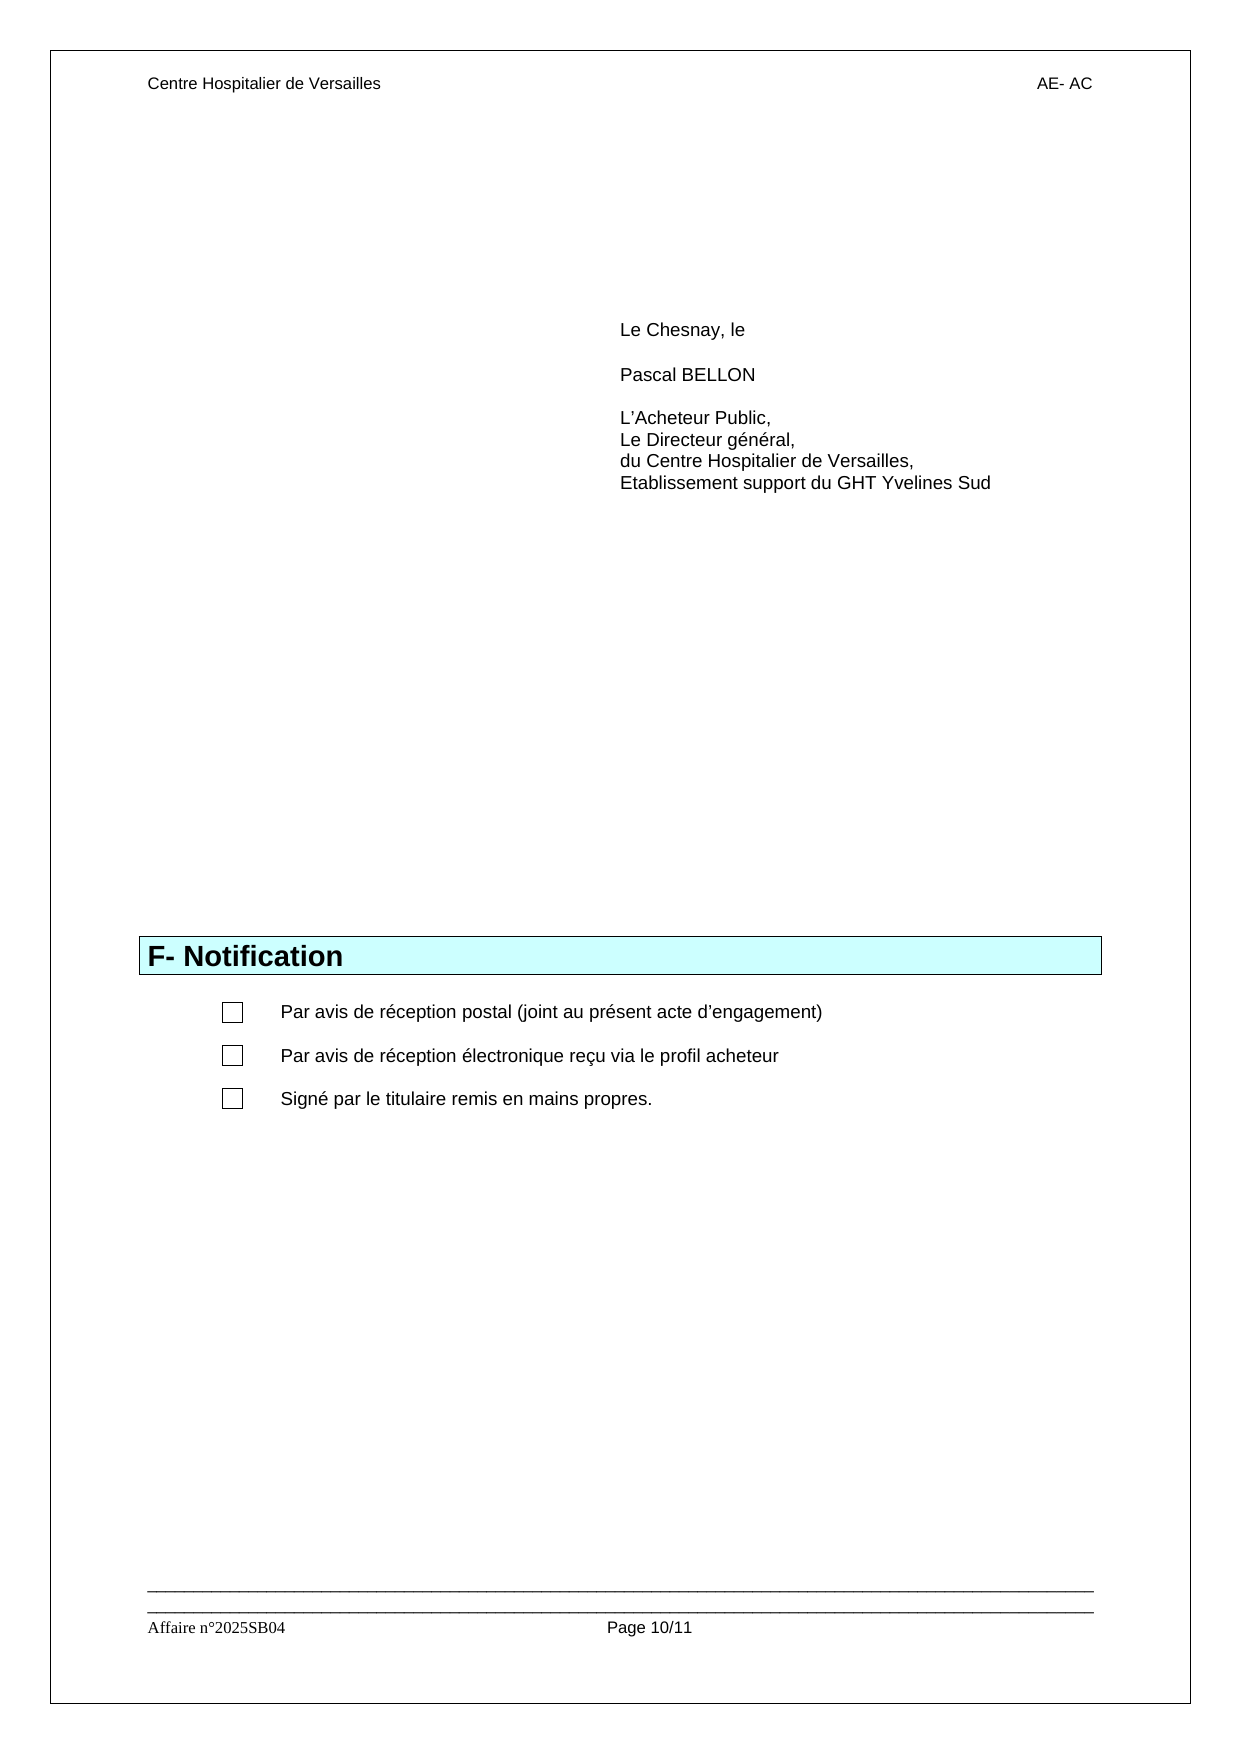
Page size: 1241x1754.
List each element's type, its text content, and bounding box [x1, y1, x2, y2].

text Par avis de réception électronique reçu via le profil acheteur [147, 1044, 1093, 1066]
text F- Notification [140, 937, 1101, 974]
text Pascal BELLON [147, 364, 1093, 385]
text du Centre Hospitalier de Versailles, [147, 450, 1093, 472]
text L’Acheteur Public, [147, 407, 1093, 428]
text Le Chesnay, le [147, 318, 1093, 340]
text Le Directeur général, [147, 428, 1093, 450]
text Par avis de réception postal (joint au présent acte d’engagement) [147, 1001, 1093, 1023]
text Signé par le titulaire remis en mains propres. [147, 1087, 1093, 1109]
text Etablissement support du GHT Yvelines Sud [147, 472, 1093, 493]
